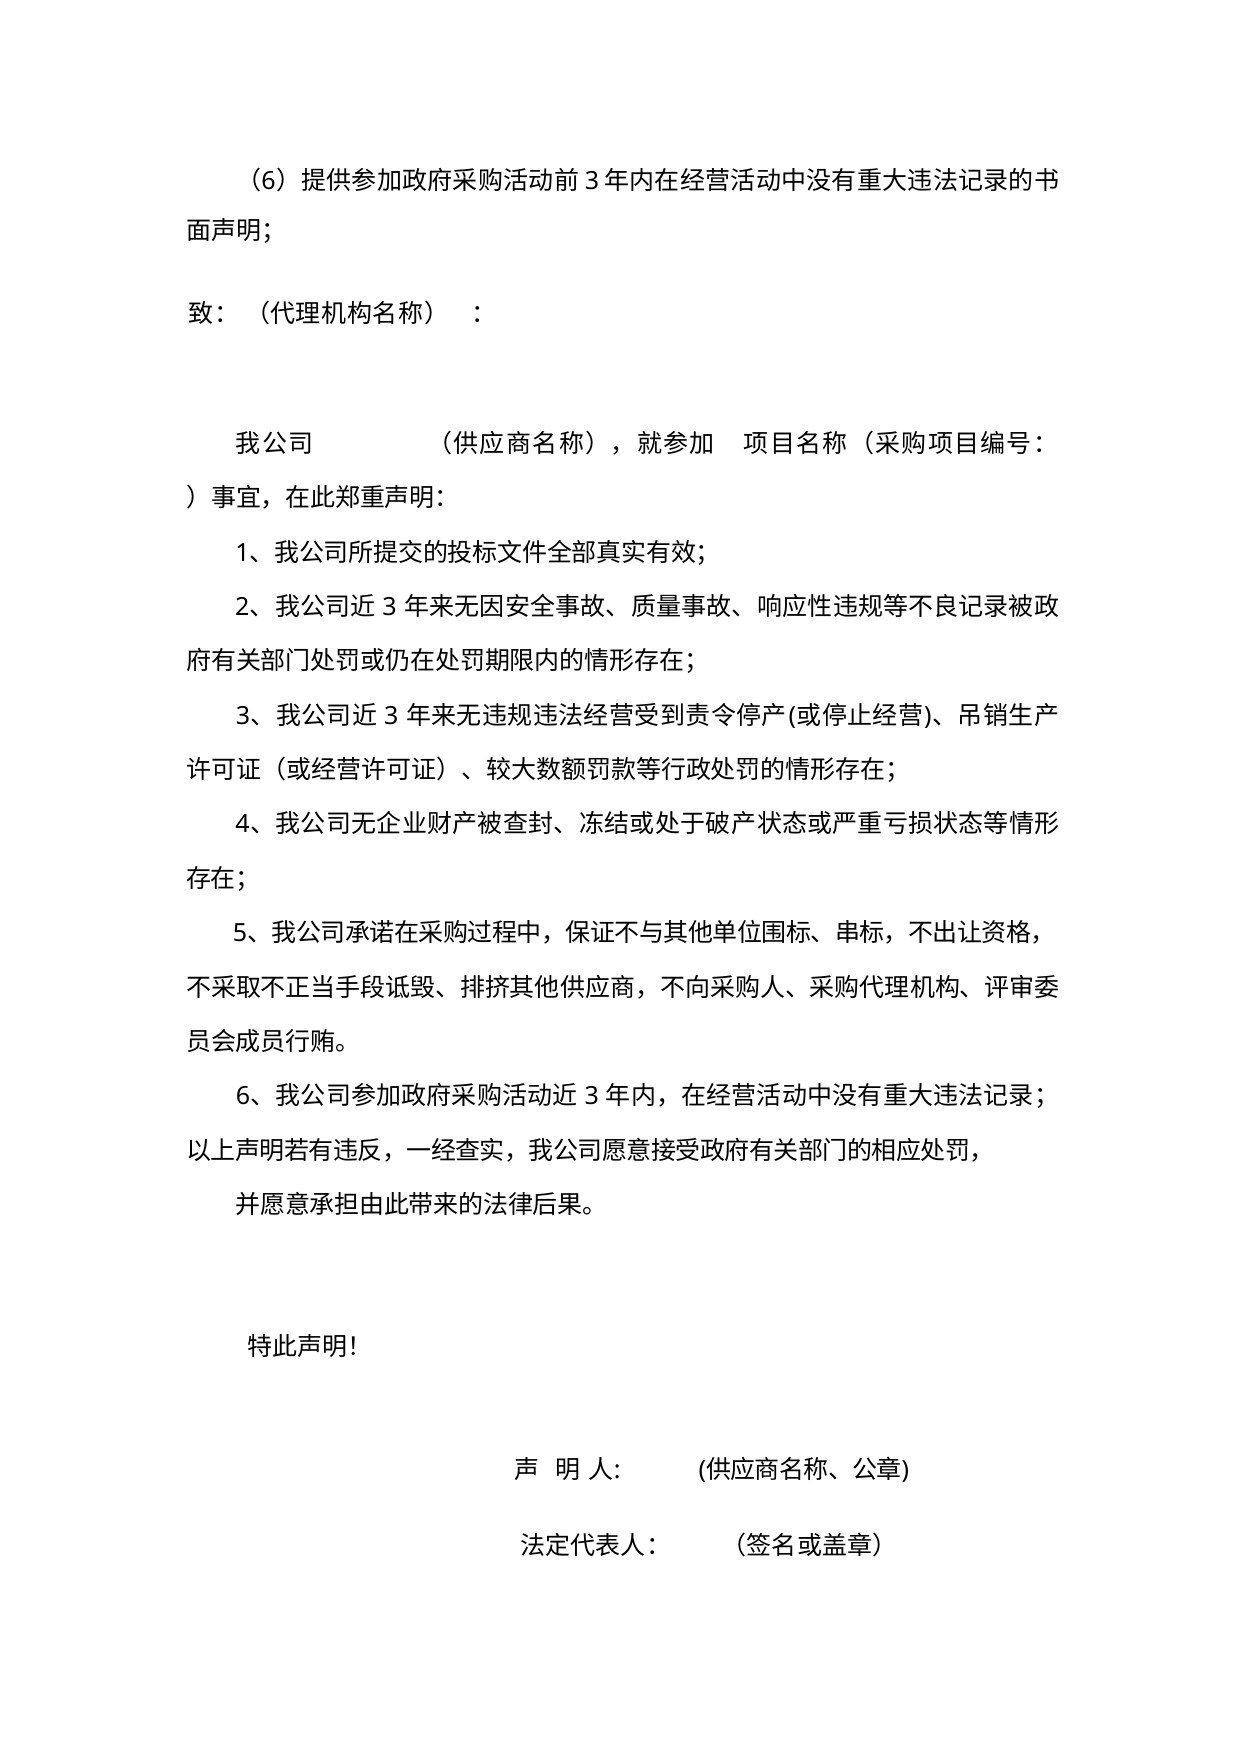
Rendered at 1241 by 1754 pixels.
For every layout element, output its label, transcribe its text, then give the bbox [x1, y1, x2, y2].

text 致： （代理机构名称） ： [188, 296, 1059, 329]
text 5、我公司承诺在采购过程中，保证不与其他单位围标、串标，不出让资格，不采取不正当手段诋毁、排挤其他供应商，不向采购人、采购代理机构、评审委员会成员行贿。 [186, 913, 1059, 1058]
text 1、我公司所提交的投标文件全部真实有效； [186, 532, 1059, 568]
text 并愿意承担由此带来的法律后果。 [186, 1184, 1059, 1221]
text 声 明 人: (供应商名称、公章) [514, 1452, 1059, 1485]
text （6）提供参加政府采购活动前3年内在经营活动中没有重大违法记录的书面声明； [186, 149, 1059, 249]
text 2、我公司近 3 年来无因安全事故、质量事故、响应性违规等不良记录被政府有关部门处罚或仍在处罚期限内的情形存在； [186, 586, 1059, 677]
text 3、我公司近 3 年来无违规违法经营受到责令停产(或停止经营)、吊销生产许可证（或经营许可证）、较大数额罚款等行政处罚的情形存在； [186, 695, 1059, 786]
text 6、我公司参加政府采购活动近 3 年内，在经营活动中没有重大违法记录；以上声明若有违反，一经查实，我公司愿意接受政府有关部门的相应处罚， [186, 1076, 1059, 1166]
text 法定代表人： （签名或盖章） [520, 1528, 1059, 1561]
text 4、我公司无企业财产被查封、冻结或处于破产状态或严重亏损状态等情形存在； [186, 804, 1059, 894]
text 特此声明！ [248, 1329, 1059, 1362]
text 我公司 （供应商名称），就参加 项目名称（采购项目编号： ）事宜，在此郑重声明： [186, 423, 1059, 514]
